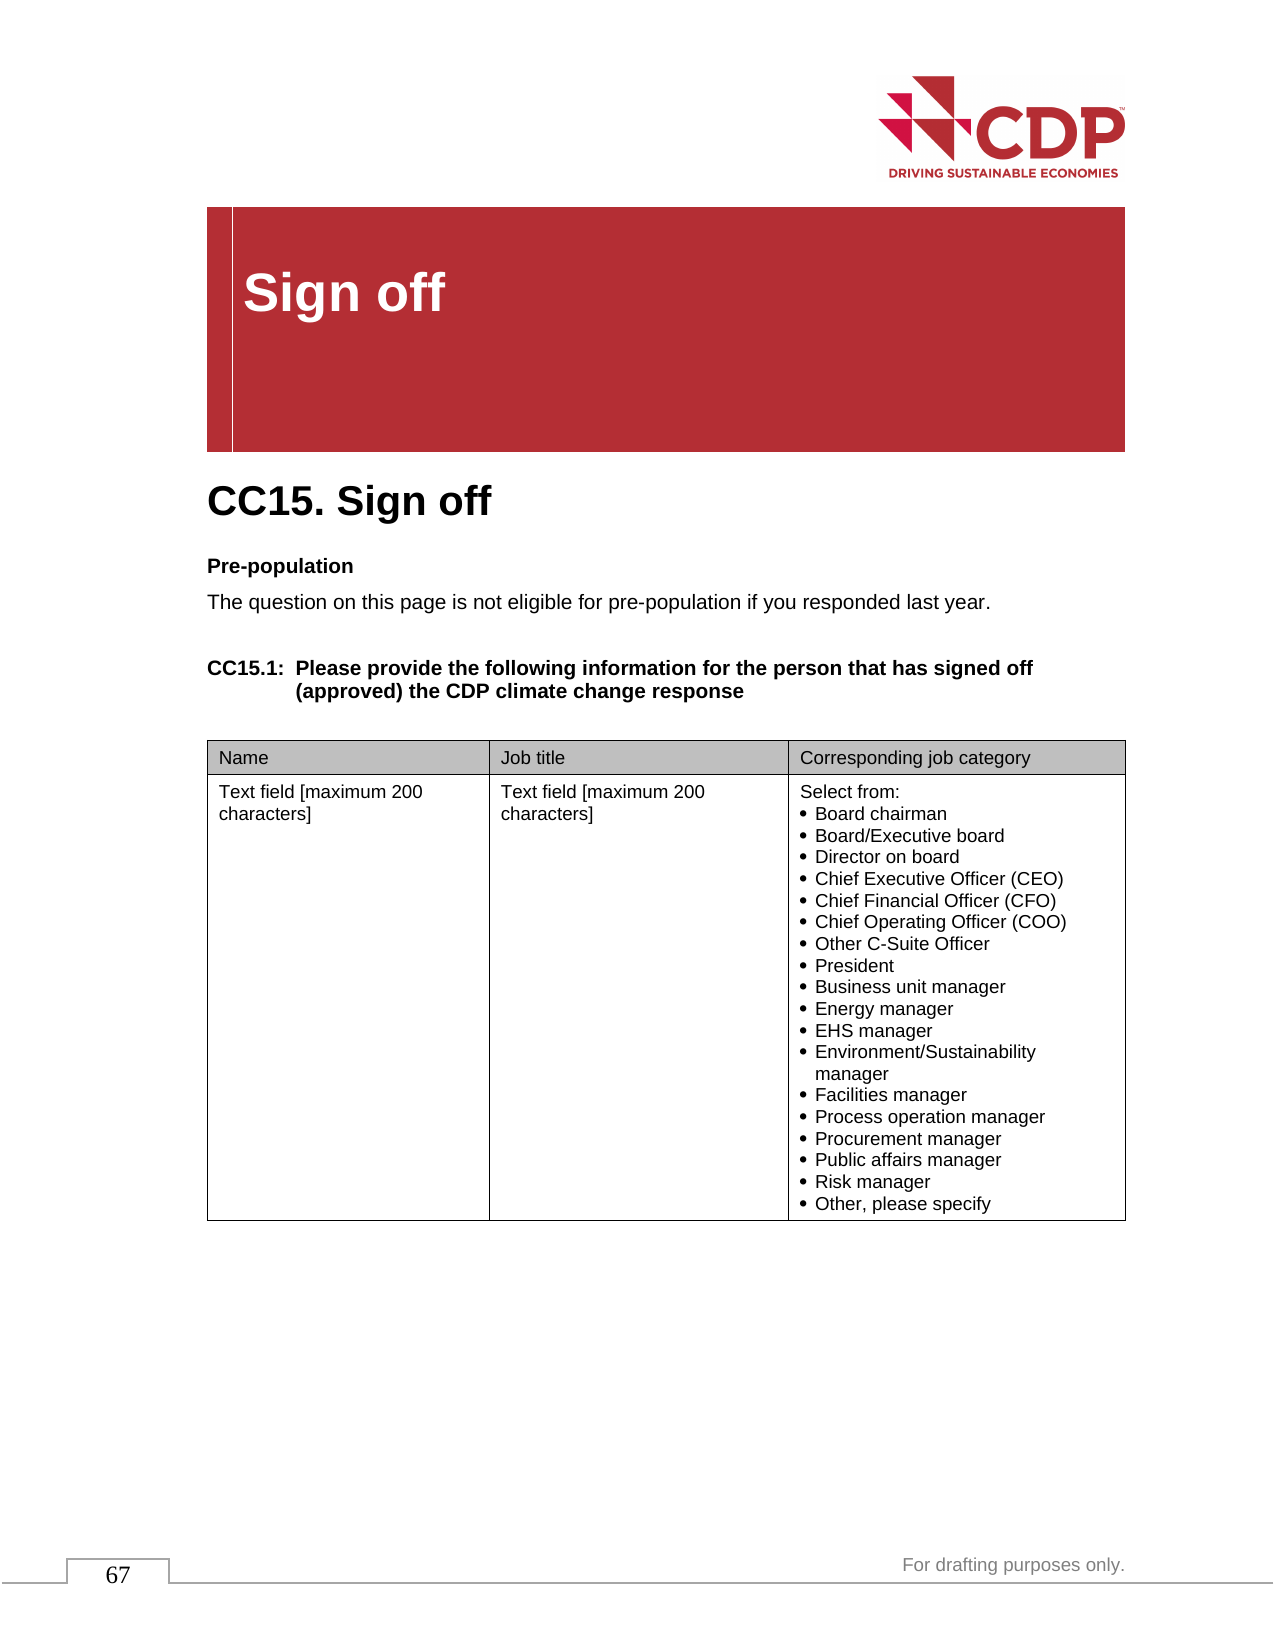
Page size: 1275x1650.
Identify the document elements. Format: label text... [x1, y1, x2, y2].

table_header [207, 207, 232, 452]
table_cell Select from: Board chairman Board/Executive board Director on board Chief Executive Officer (CEO) Chief Financial Officer (CFO) Chief Operating Officer (COO) Other C-Suite Officer President Business unit manager Energy manager EHS manager Environment/Sustainability manager Facilities manager Process operation manager Procurement manager Public affairs manager Risk manager Other, please specify [789, 775, 1125, 1220]
text CC15.1: Please provide the following information for the person that has signed off (approved) the CDP climate change response [207, 655, 1125, 703]
picture [876, 75, 1125, 182]
table_header Sign off [233, 207, 1125, 328]
subtitle CC15. Sign off [207, 477, 1125, 524]
table_header Corresponding job category [789, 741, 1125, 774]
table_cell Text field [maximum 200 characters] [490, 775, 788, 1220]
table_header Job title [490, 741, 788, 774]
table_header Name [208, 741, 489, 774]
text Pre-population [207, 554, 1125, 578]
text The question on this page is not eligible for pre-population if you responded last year. [207, 590, 1125, 614]
table_cell [233, 328, 1125, 452]
table_cell Text field [maximum 200 characters] [208, 775, 489, 1220]
